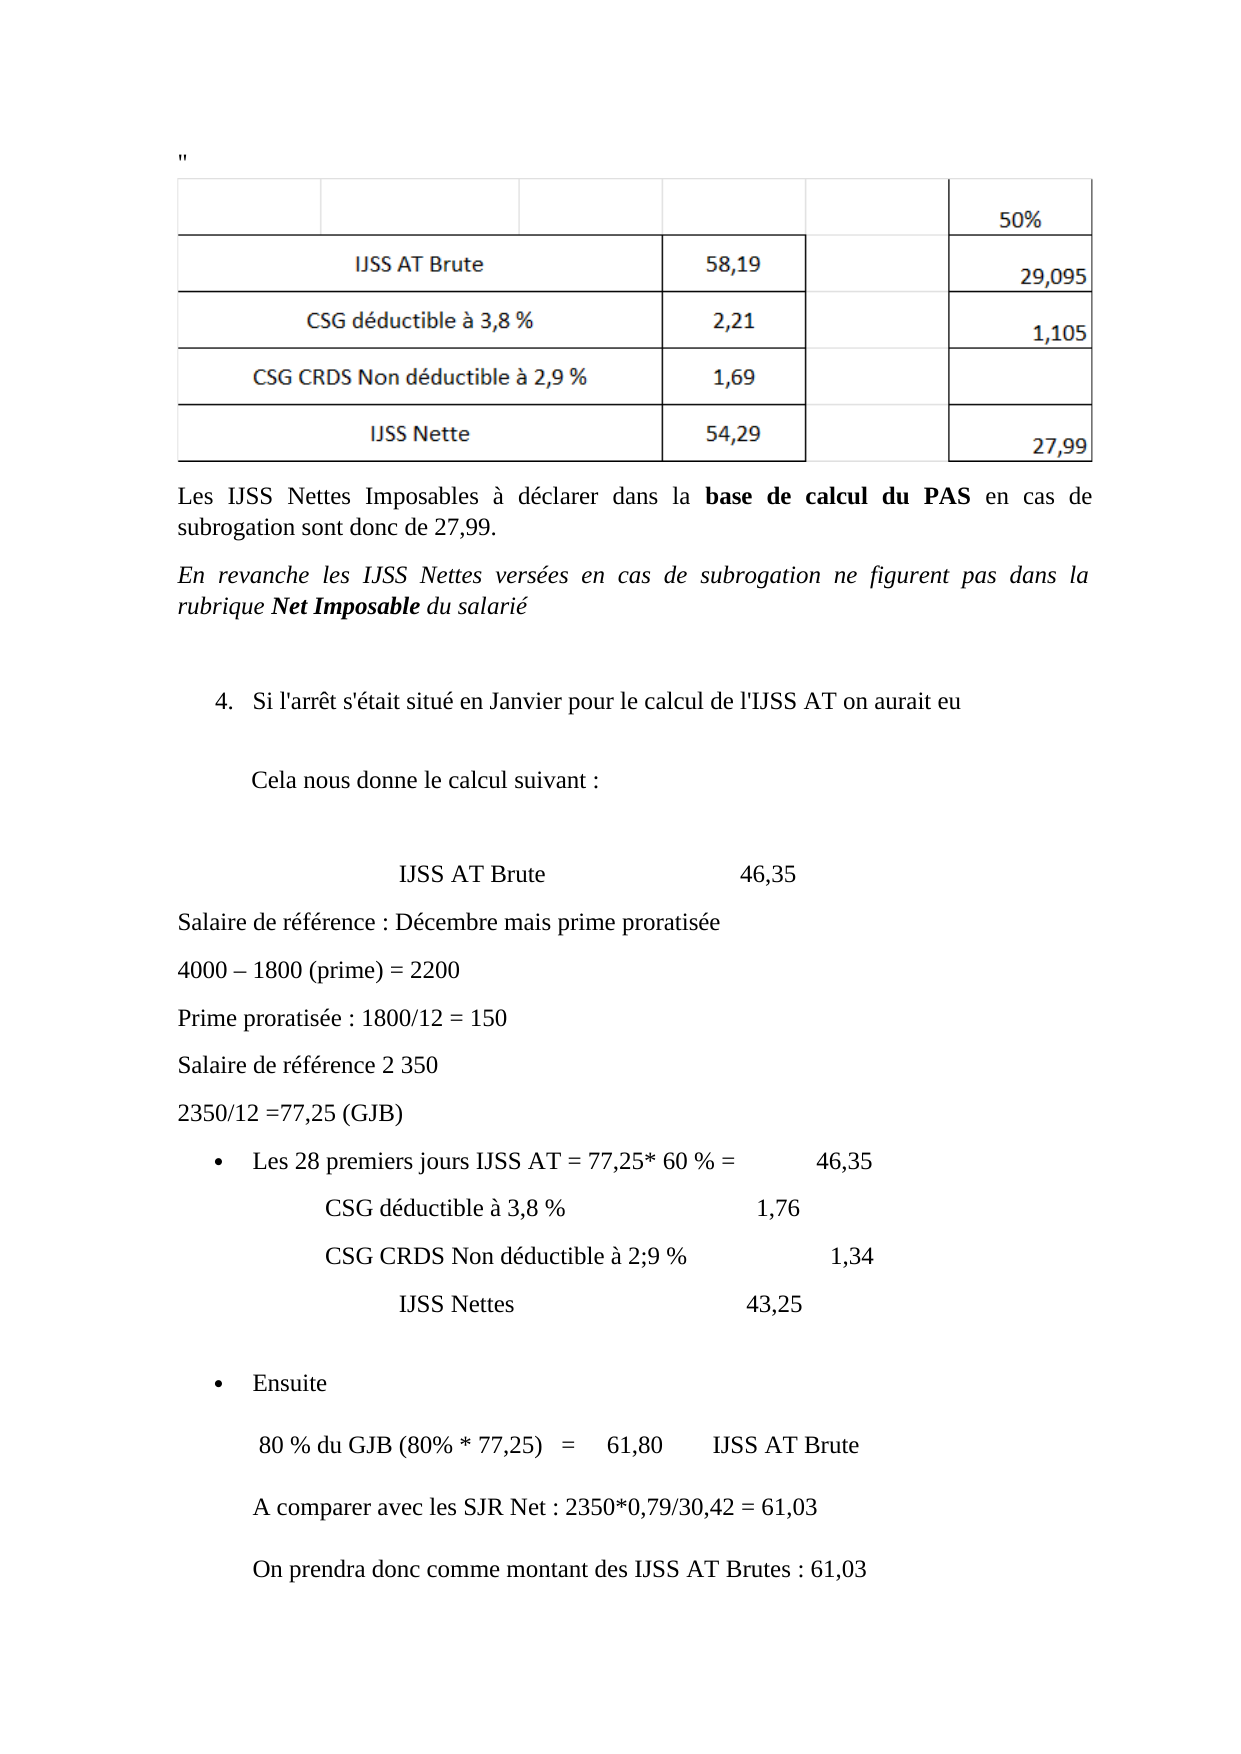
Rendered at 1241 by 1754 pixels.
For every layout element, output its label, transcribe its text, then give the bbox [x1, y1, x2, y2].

text Les IJSS Nettes Imposables à déclarer dans la base de calcul du PAS en cas de subrogation sont donc de 27,99. [177, 481, 1093, 541]
text CSG déductible à 3,8 % 1,76 [177, 1193, 1093, 1222]
text Prime proratisée : 1800/12 = 150 [177, 1003, 1093, 1031]
list 80 % du GJB (80% * 77,25) = 61,80 IJSS AT Brute [252, 1430, 1093, 1458]
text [177, 148, 1093, 178]
text CSG CRDS Non déductible à 2;9 % 1,34 [177, 1241, 1093, 1270]
list Ensuite [215, 1368, 1093, 1396]
text Salaire de référence 2 350 [177, 1050, 1093, 1079]
text En revanche les IJSS Nettes versées en cas de subrogation ne figurent pas dans la rubrique Net Imposable du salarié [177, 560, 1093, 619]
picture [177, 178, 1093, 462]
list Si l'arrêt s'était situé en Janvier pour le calcul de l'IJSS AT on aurait eu [215, 686, 1093, 746]
text IJSS AT Brute 46,35 [177, 859, 1093, 888]
text Salaire de référence : Décembre mais prime proratisée [177, 907, 1093, 936]
text 4000 – 1800 (prime) = 2200 [177, 955, 1093, 984]
list A comparer avec les SJR Net : 2350*0,79/30,42 = 61,03 [252, 1492, 1093, 1521]
text Cela nous donne le calcul suivant : [177, 765, 1093, 794]
list Les 28 premiers jours IJSS AT = 77,25* 60 % = 46,35 [215, 1146, 1093, 1174]
text 2350/12 =77,25 (GJB) [177, 1098, 1093, 1127]
list On prendra donc comme montant des IJSS AT Brutes : 61,03 [252, 1554, 1093, 1583]
text IJSS Nettes 43,25 [177, 1289, 1093, 1349]
